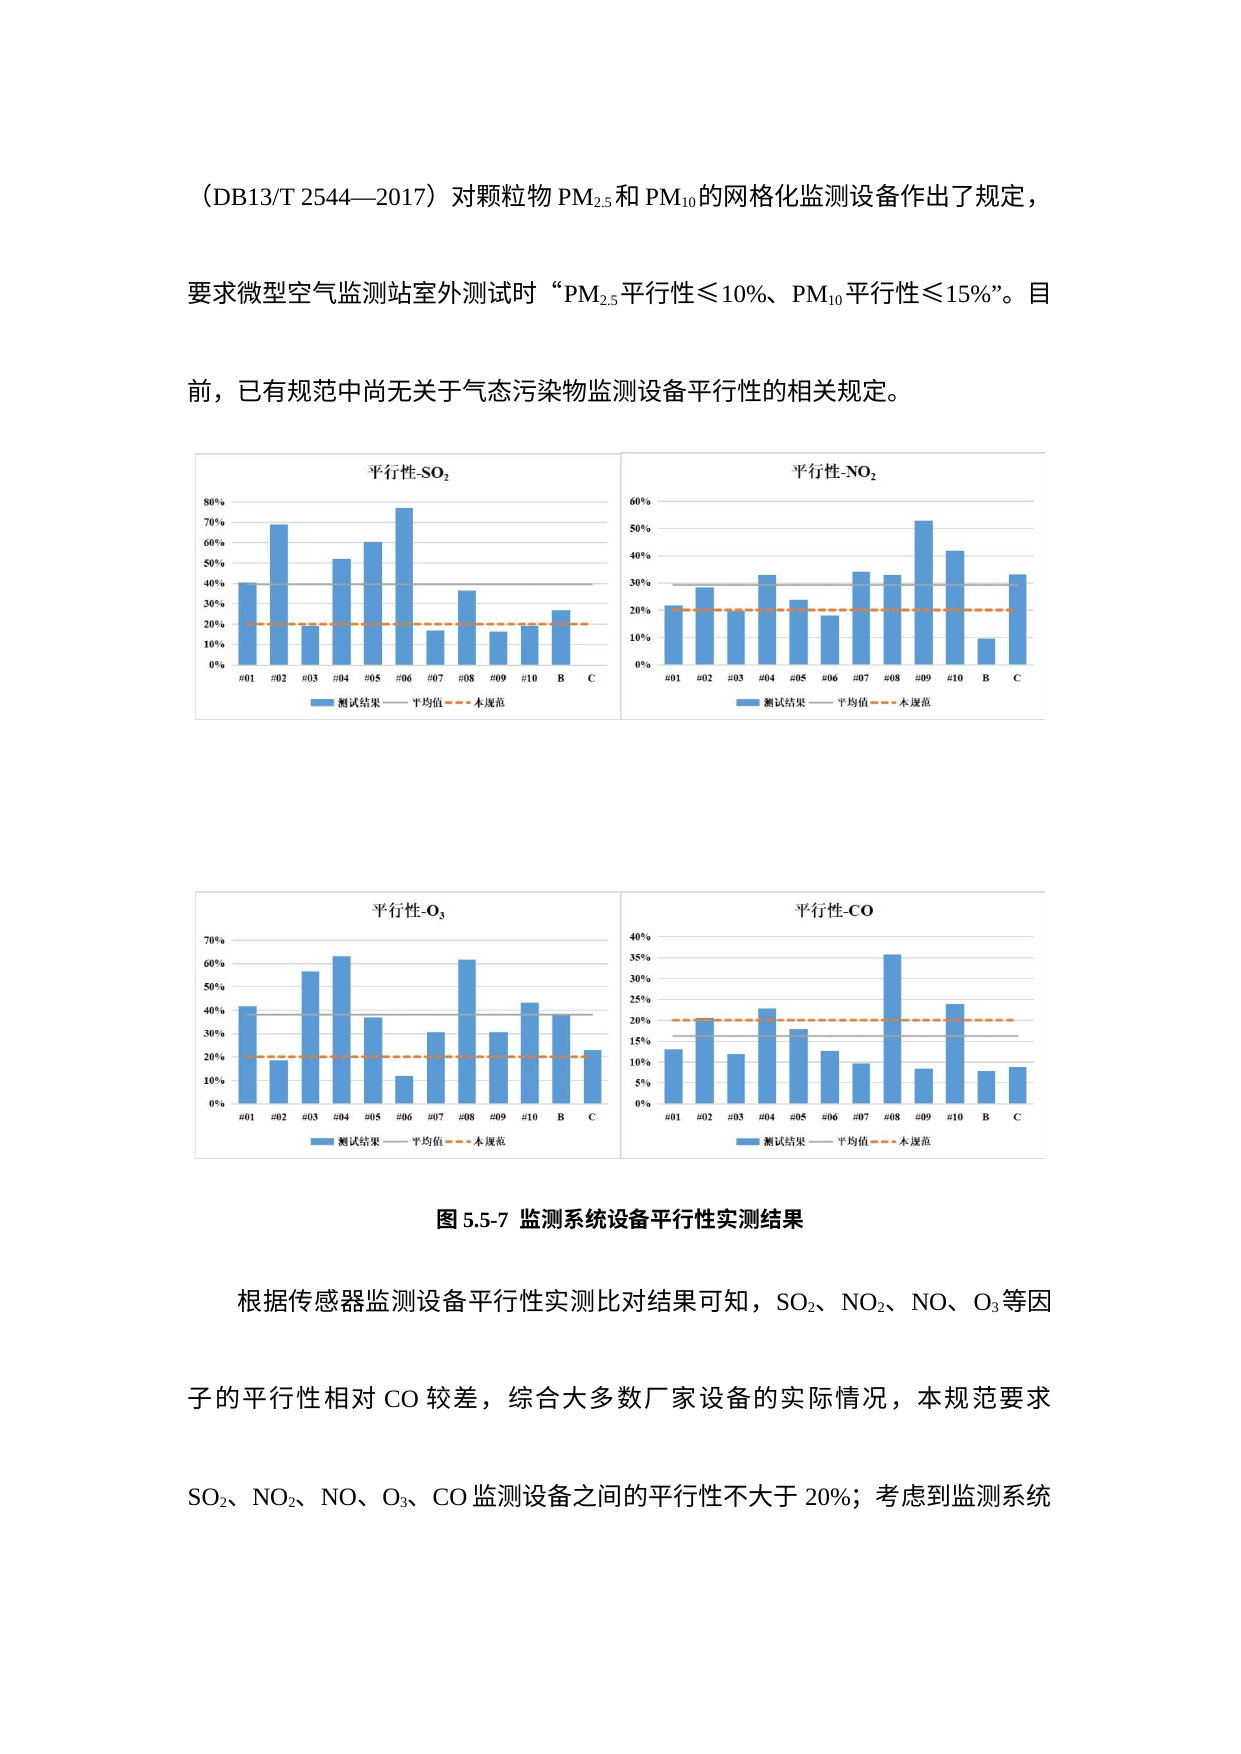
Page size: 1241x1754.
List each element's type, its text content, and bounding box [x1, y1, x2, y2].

picture [194, 891, 1046, 1159]
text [187, 162, 1053, 422]
text 图5.5-7 监测系统设备平行性实测结果 [187, 1202, 1053, 1234]
picture [194, 452, 1046, 720]
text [187, 1267, 1053, 1527]
